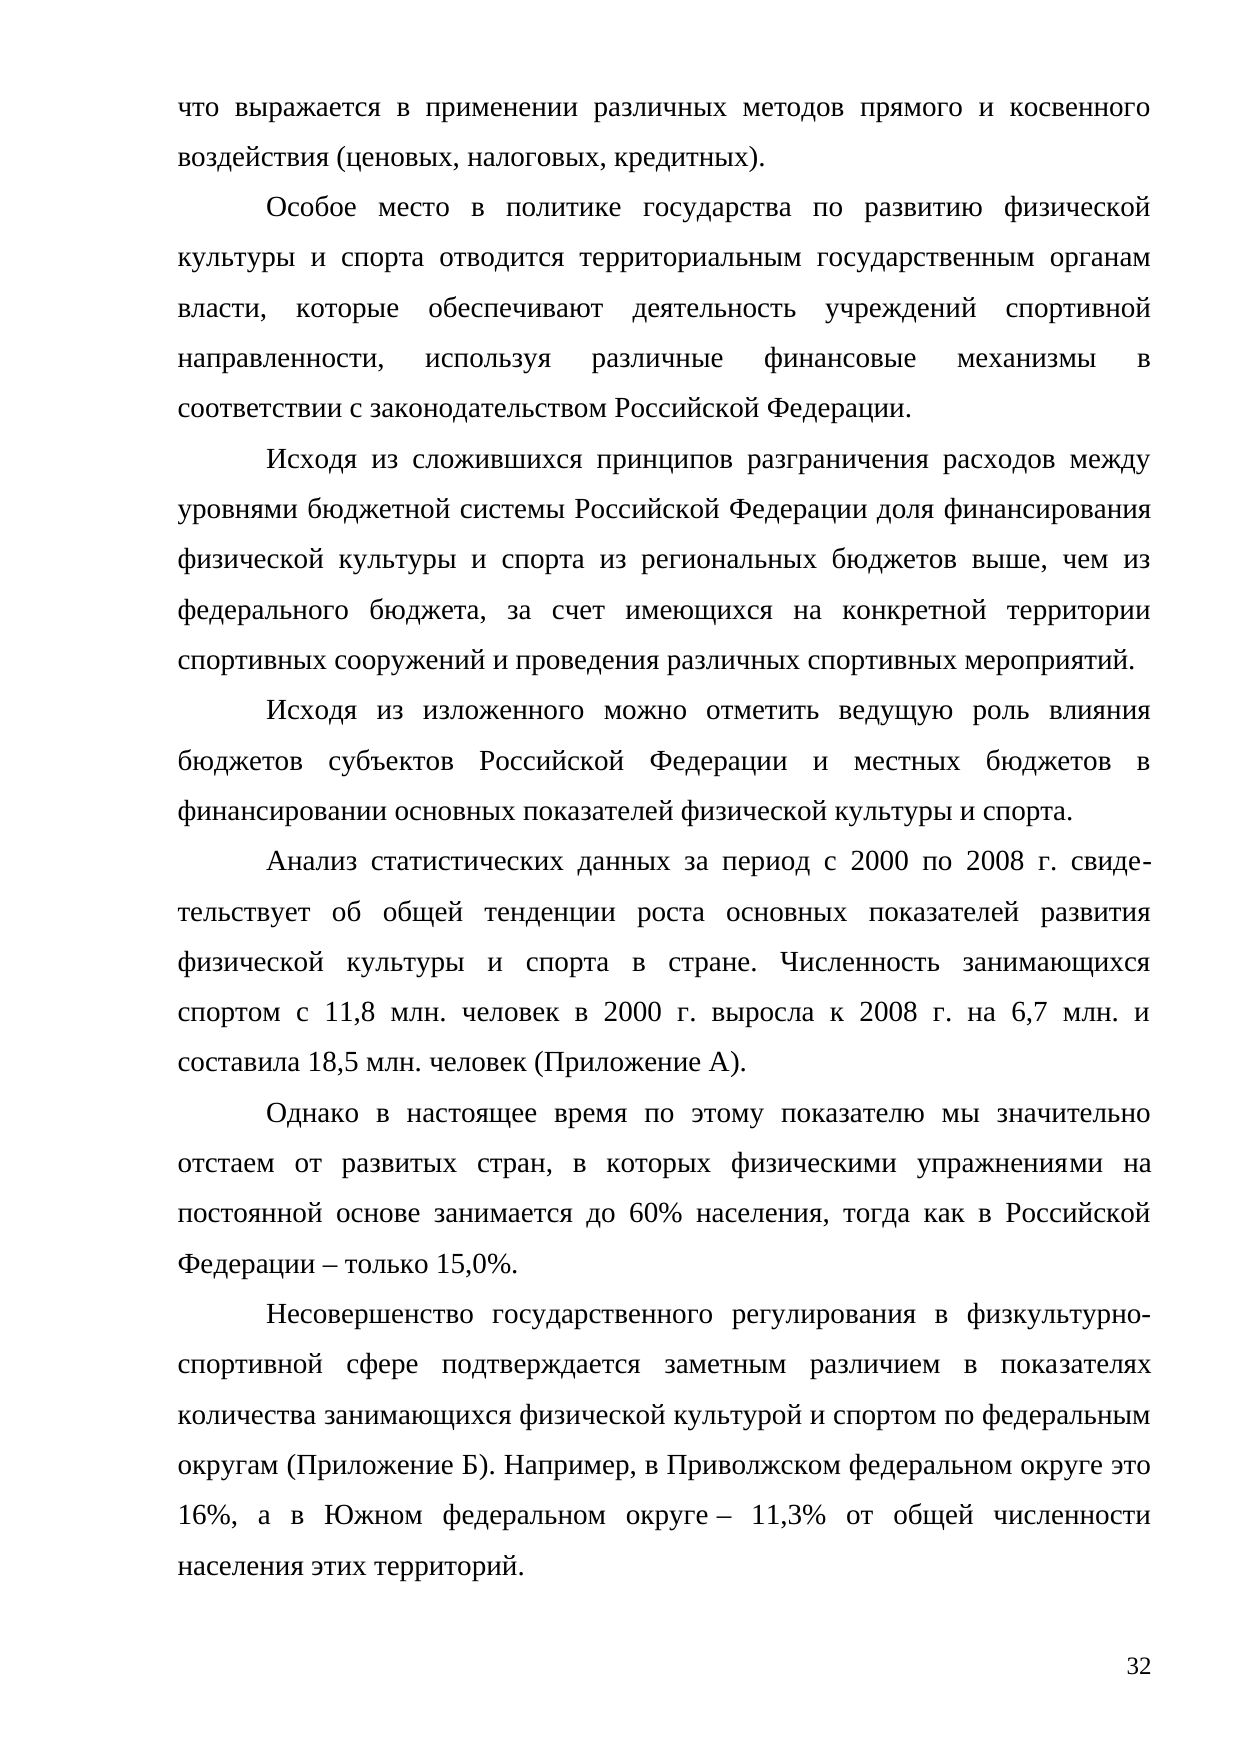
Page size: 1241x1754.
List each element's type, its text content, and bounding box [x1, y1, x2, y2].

text Исходя из изложенного можно отметить ведущую роль влияния бюджетов субъектов Российской Федерации и местных бюджетов в финансировании основных показателей физической культуры и спорта. [177, 692, 1152, 827]
text Несовершенство государственного регулирования в физкультурно-спортивной сфере подтверждается заметным различием в показателях количества занимающихся физической культурой и спортом по федеральным округам (Приложение Б). Например, в Приволжском федеральном округе это 16%, а в Южном федеральном округе – 11,3% от общей численности населения этих территорий. [177, 1296, 1152, 1581]
text Анализ статистических данных за период с 2000 по 2008 г. свидетельствует об общей тенденции роста основных показателей развития физической культуры и спорта в стране. Численность занимающихся спортом с 11,8 млн. человек в 2000 г. выросла к 2008 г. на 6,7 млн. и составила 18,5 млн. человек (Приложение А). [177, 843, 1152, 1078]
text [177, 89, 1152, 172]
text Особое место в политике государства по развитию физической культуры и спорта отводится территориальным государственным органам власти, которые обеспечивают деятельность учреждений спортивной направленности, используя различные финансовые механизмы в соответствии с законодательством Российской Федерации. [177, 189, 1152, 424]
text Исходя из сложившихся принципов разграничения расходов между уровнями бюджетной системы Российской Федерации доля финансирования физической культуры и спорта из региональных бюджетов выше, чем из федерального бюджета, за счет имеющихся на конкретной территории спортивных сооружений и проведения различных спортивных мероприятий. [177, 441, 1152, 676]
text Однако в настоящее время по этому показателю мы значительно отстаем от развитых стран, в которых физическими упражнениями на постоянной основе занимается до 60% населения, тогда как в Российской Федерации – только 15,0%. [177, 1095, 1152, 1279]
